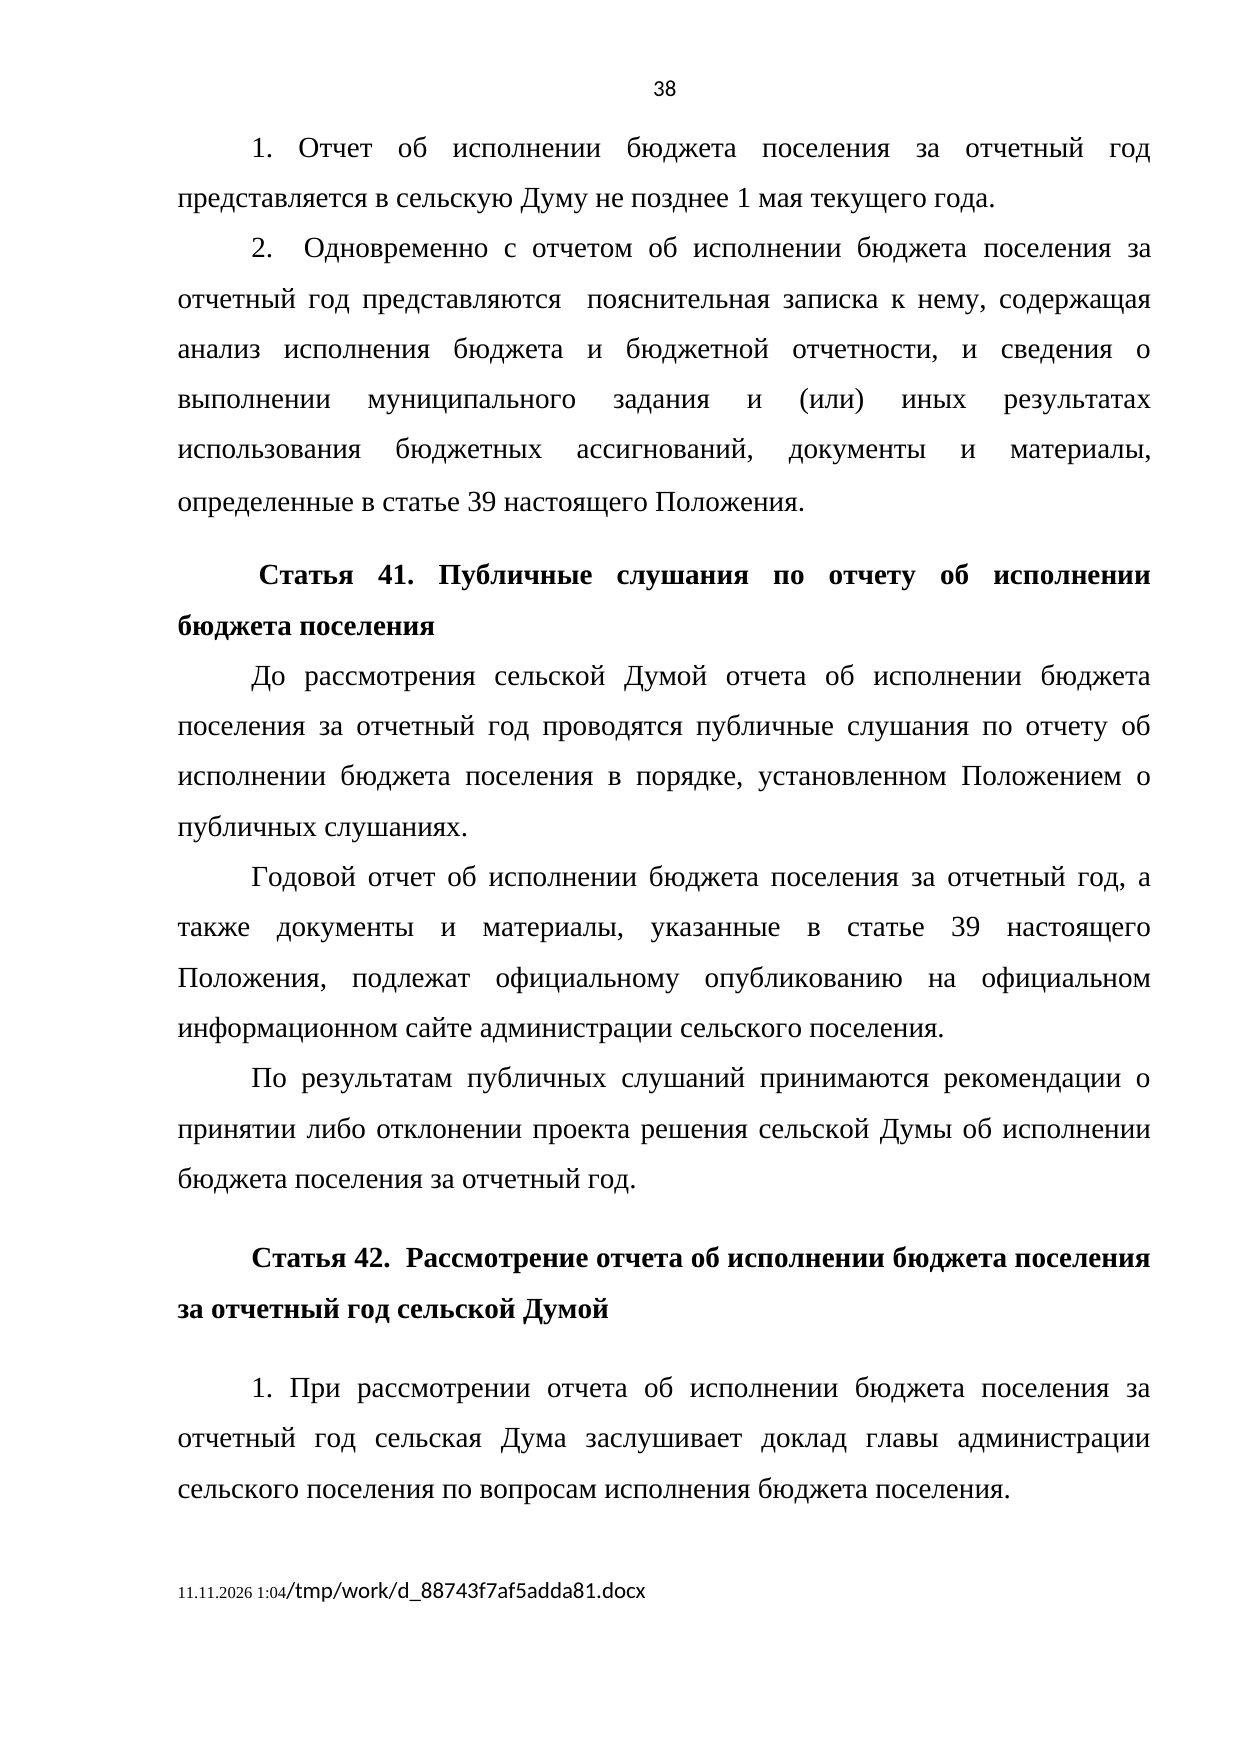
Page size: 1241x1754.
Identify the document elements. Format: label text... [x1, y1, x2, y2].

text 1. При рассмотрении отчета об исполнении бюджета поселения за отчетный год сельская Дума заслушивает доклад главы администрации сельского поселения по вопросам исполнения бюджета поселения. [177, 1370, 1152, 1504]
text Статья 42. Рассмотрение отчета об исполнении бюджета поселения за отчетный год сельской Думой [177, 1241, 1152, 1324]
text Годовой отчет об исполнении бюджета поселения за отчетный год, а также документы и материалы, указанные в статье 39 настоящего Положения, подлежат официальному опубликованию на официальном информационном сайте администрации сельского поселения. [177, 859, 1152, 1044]
text До рассмотрения сельской Думой отчета об исполнении бюджета поселения за отчетный год проводятся публичные слушания по отчету об исполнении бюджета поселения в порядке, установленном Положением о публичных слушаниях. [177, 658, 1152, 842]
text Статья 41. Публичные слушания по отчету об исполнении бюджета поселения [177, 557, 1152, 641]
text 2. Одновременно с отчетом об исполнении бюджета поселения за отчетный год представляются пояснительная записка к нему, содержащая анализ исполнения бюджета и бюджетной отчетности, и сведения о выполнении муниципального задания и (или) иных результатах использования бюджетных ассигнований, документы и материалы, определенные в статье 39 настоящего Положения. [177, 230, 1152, 519]
text 1. Отчет об исполнении бюджета поселения за отчетный год представляется в сельскую Думу не позднее 1 мая текущего года. [177, 130, 1152, 214]
text По результатам публичных слушаний принимаются рекомендации о принятии либо отклонении проекта решения сельской Думы об исполнении бюджета поселения за отчетный год. [177, 1060, 1152, 1194]
